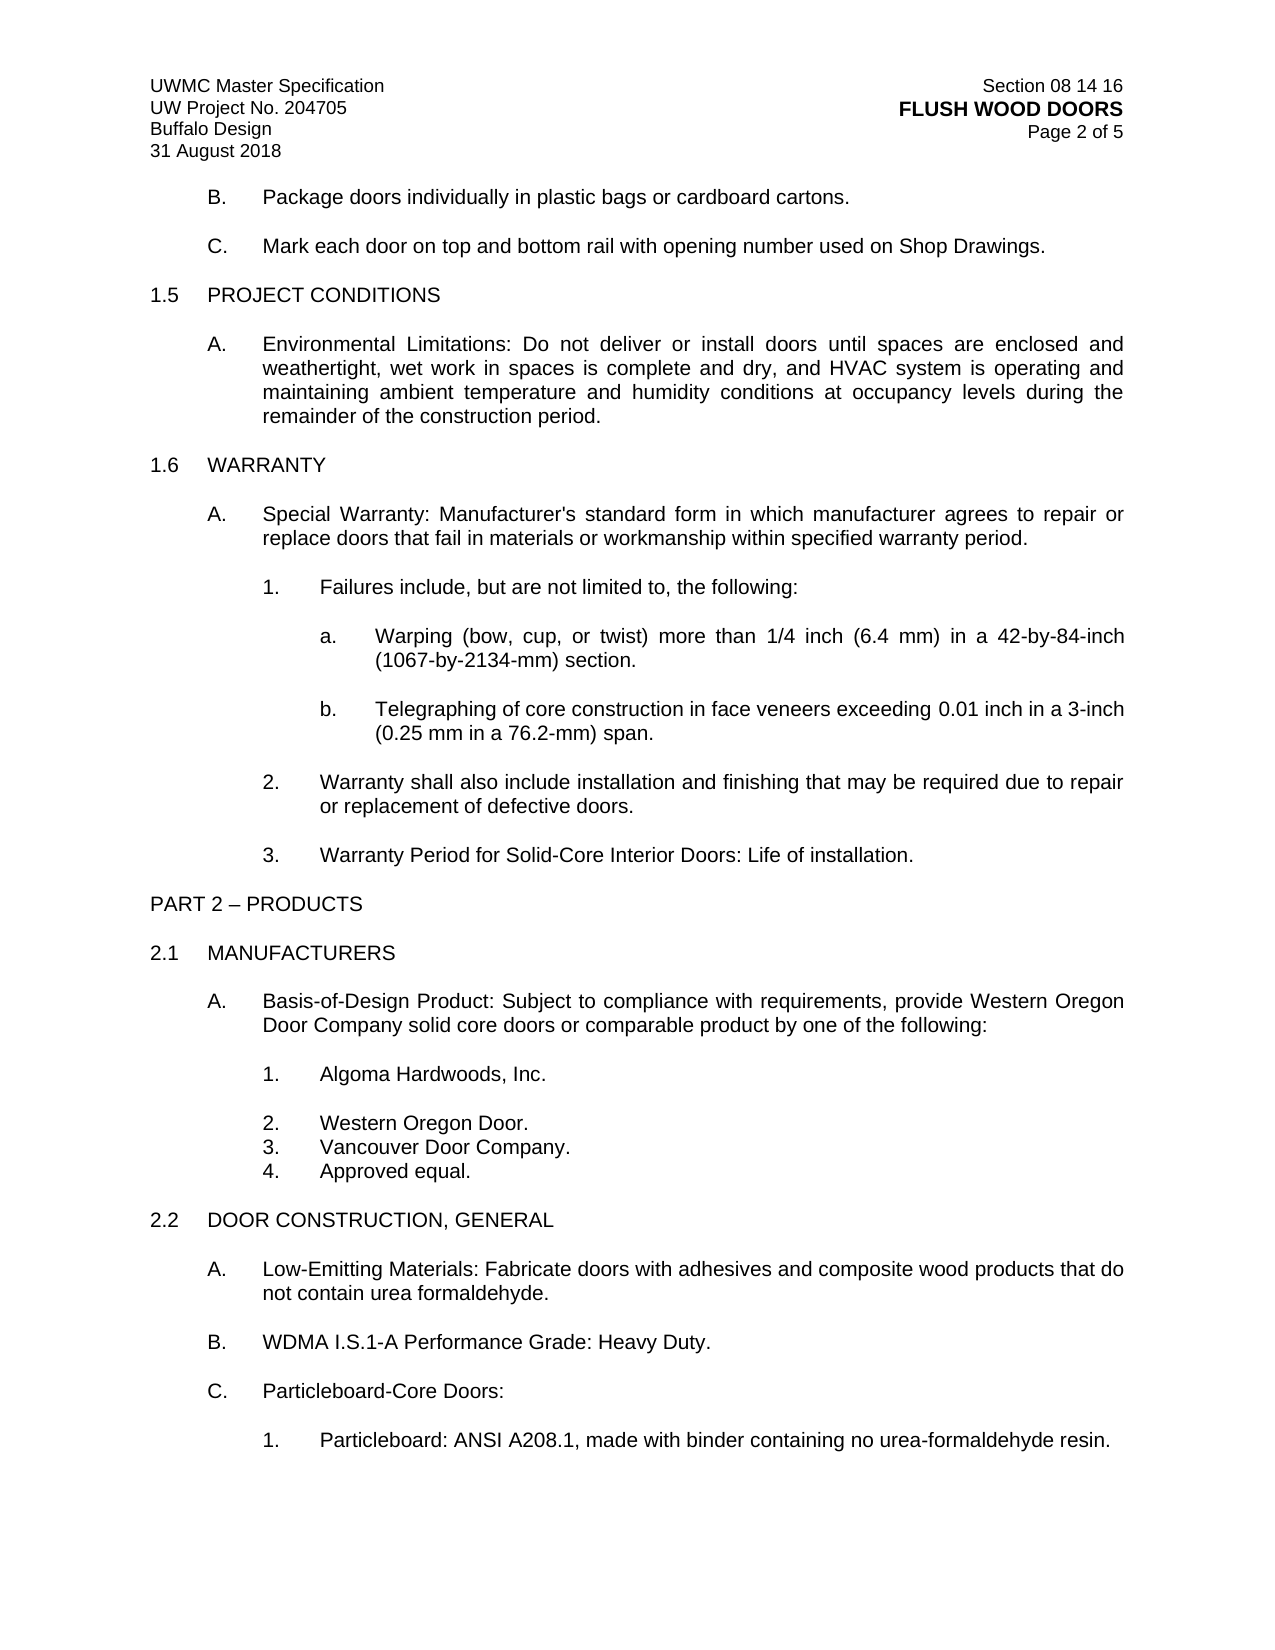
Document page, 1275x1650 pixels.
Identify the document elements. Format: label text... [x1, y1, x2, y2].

list Failures include, but are not limited to, the following: [262, 575, 1125, 599]
list PROJECT CONDITIONS [150, 283, 1125, 307]
list DOOR CONSTRUCTION, GENERAL [150, 1208, 1125, 1232]
list WDMA I.S.1-A Performance Grade: Heavy Duty. [207, 1330, 1125, 1354]
list Vancouver Door Company. [262, 1135, 1125, 1159]
list Basis-of-Design Product: Subject to compliance with requirements, provide Western Oregon Door Company solid core doors or comparable product by one of the following: [207, 989, 1125, 1037]
list Approved equal. [262, 1159, 1125, 1183]
list Special Warranty: Manufacturer's standard form in which manufacturer agrees to repair or replace doors that fail in materials or workmanship within specified warranty period. [207, 502, 1125, 550]
list Low-Emitting Materials: Fabricate doors with adhesives and composite wood products that do not contain urea formaldehyde. [207, 1257, 1125, 1305]
list Warranty Period for Solid-Core Interior Doors: Life of installation. [262, 842, 1125, 866]
list MANUFACTURERS [150, 940, 1125, 964]
list Algoma Hardwoods, Inc. [262, 1062, 1125, 1086]
list Mark each door on top and bottom rail with opening number used on Shop Drawings. [207, 234, 1125, 258]
list Particleboard-Core Doors: [207, 1379, 1125, 1403]
list Warping (bow, cup, or twist) more than 1/4 inch (6.4 mm) in a 42-by-84-inch (1067-by-2134-mm) section. [319, 624, 1125, 672]
list Particleboard: ANSI A208.1, made with binder containing no urea-formaldehyde resin. [262, 1428, 1125, 1452]
list Environmental Limitations: Do not deliver or install doors until spaces are enclosed and weathertight, wet work in spaces is complete and dry, and HVAC system is operating and maintaining ambient temperature and humidity conditions at occupancy levels during the remainder of the construction period. [207, 332, 1125, 428]
list Warranty shall also include installation and finishing that may be required due to repair or replacement of defective doors. [262, 769, 1125, 817]
list PRODUCTS [150, 891, 1125, 915]
list Package doors individually in plastic bags or cardboard cartons. [207, 185, 1125, 209]
list WARRANTY [150, 453, 1125, 477]
list Western Oregon Door. [262, 1111, 1125, 1135]
list Telegraphing of core construction in face veneers exceeding 0.01 inch in a 3-inch (0.25 mm in a 76.2-mm) span. [319, 697, 1125, 744]
